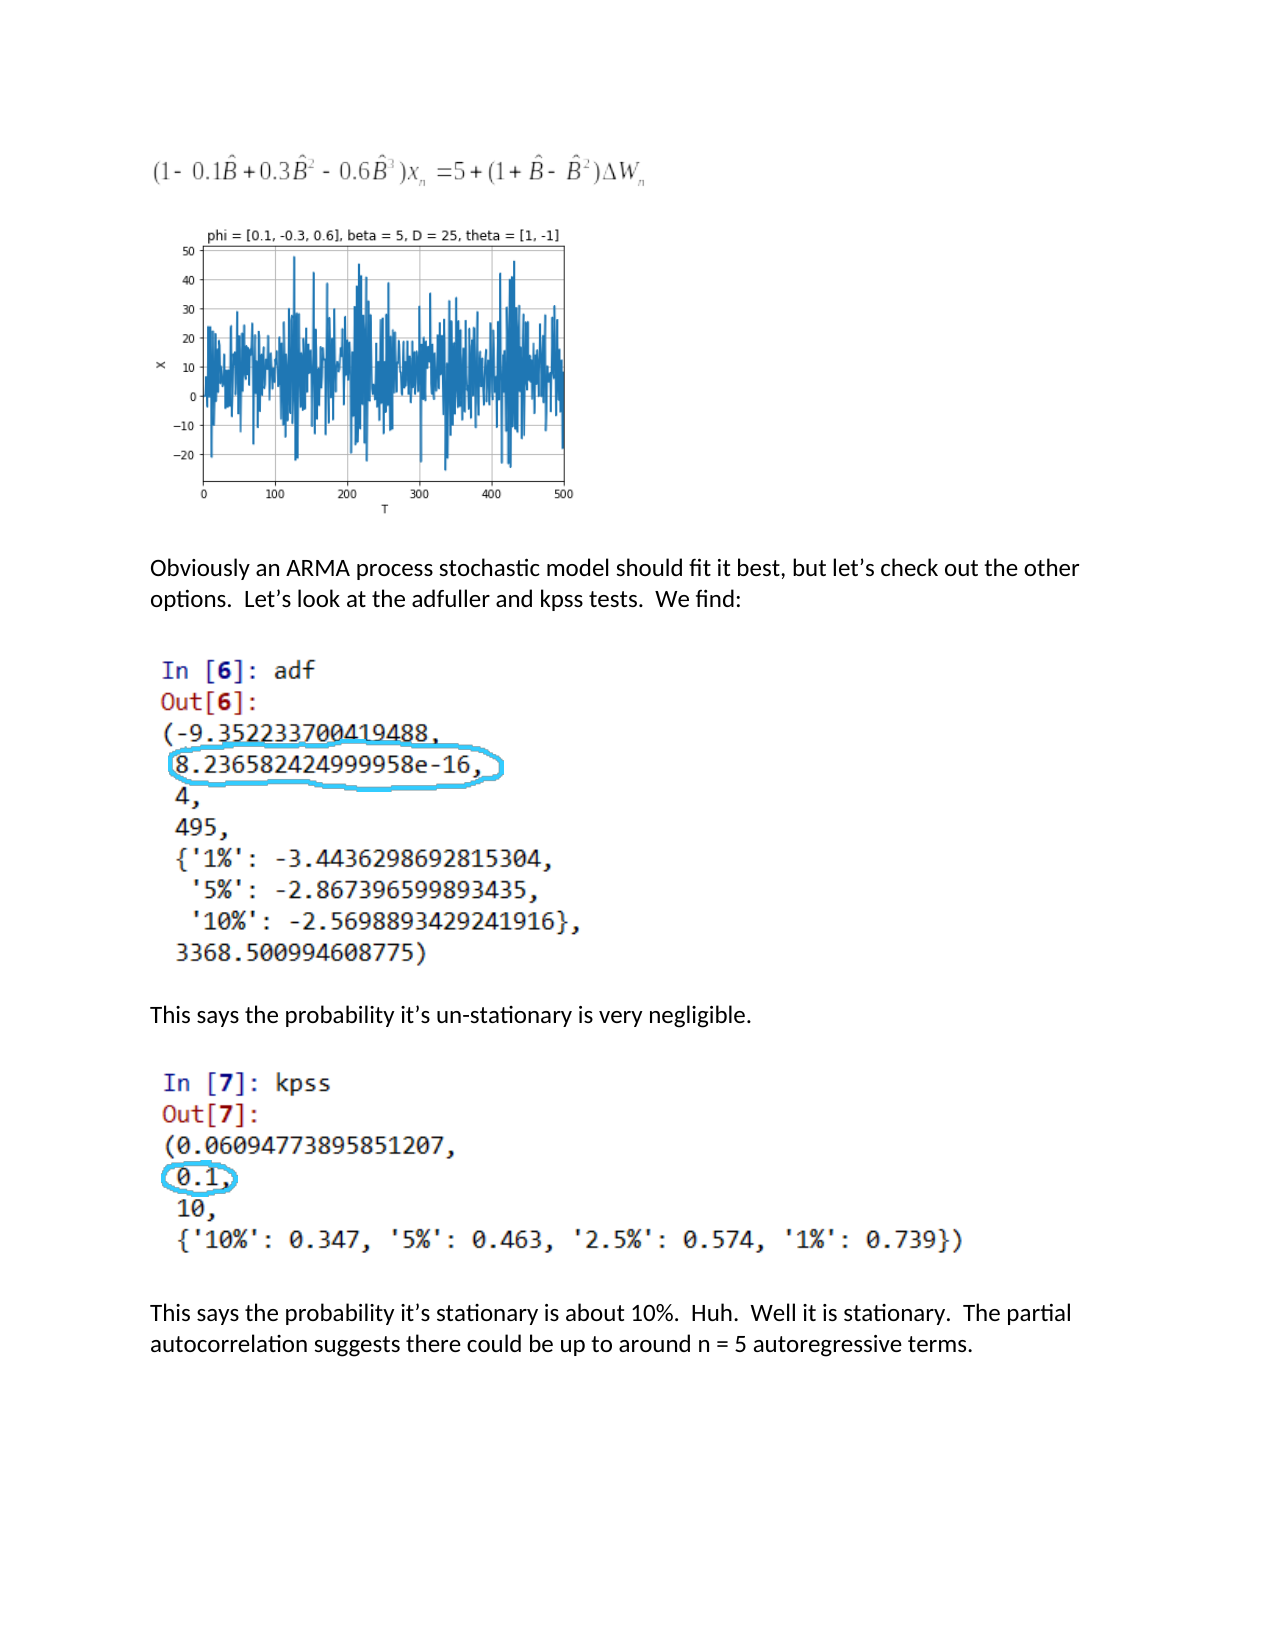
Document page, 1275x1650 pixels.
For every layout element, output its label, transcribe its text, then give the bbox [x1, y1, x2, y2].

picture [155, 643, 599, 969]
text This says the probability it’s stationary is about 10%. Huh. Well it is stationary. The partial autocorrelation suggests there could be up to around n = 5 autoregressive terms. [150, 1297, 1125, 1358]
picture [155, 1060, 968, 1267]
text Obviously an ARMA process stochastic model should fit it best, but let’s check out the other options. Let’s look at the adfuller and kpss tests. We find: [150, 552, 1125, 613]
picture [150, 222, 581, 522]
text This says the probability it’s un-stationary is very negligible. [150, 999, 1125, 1030]
